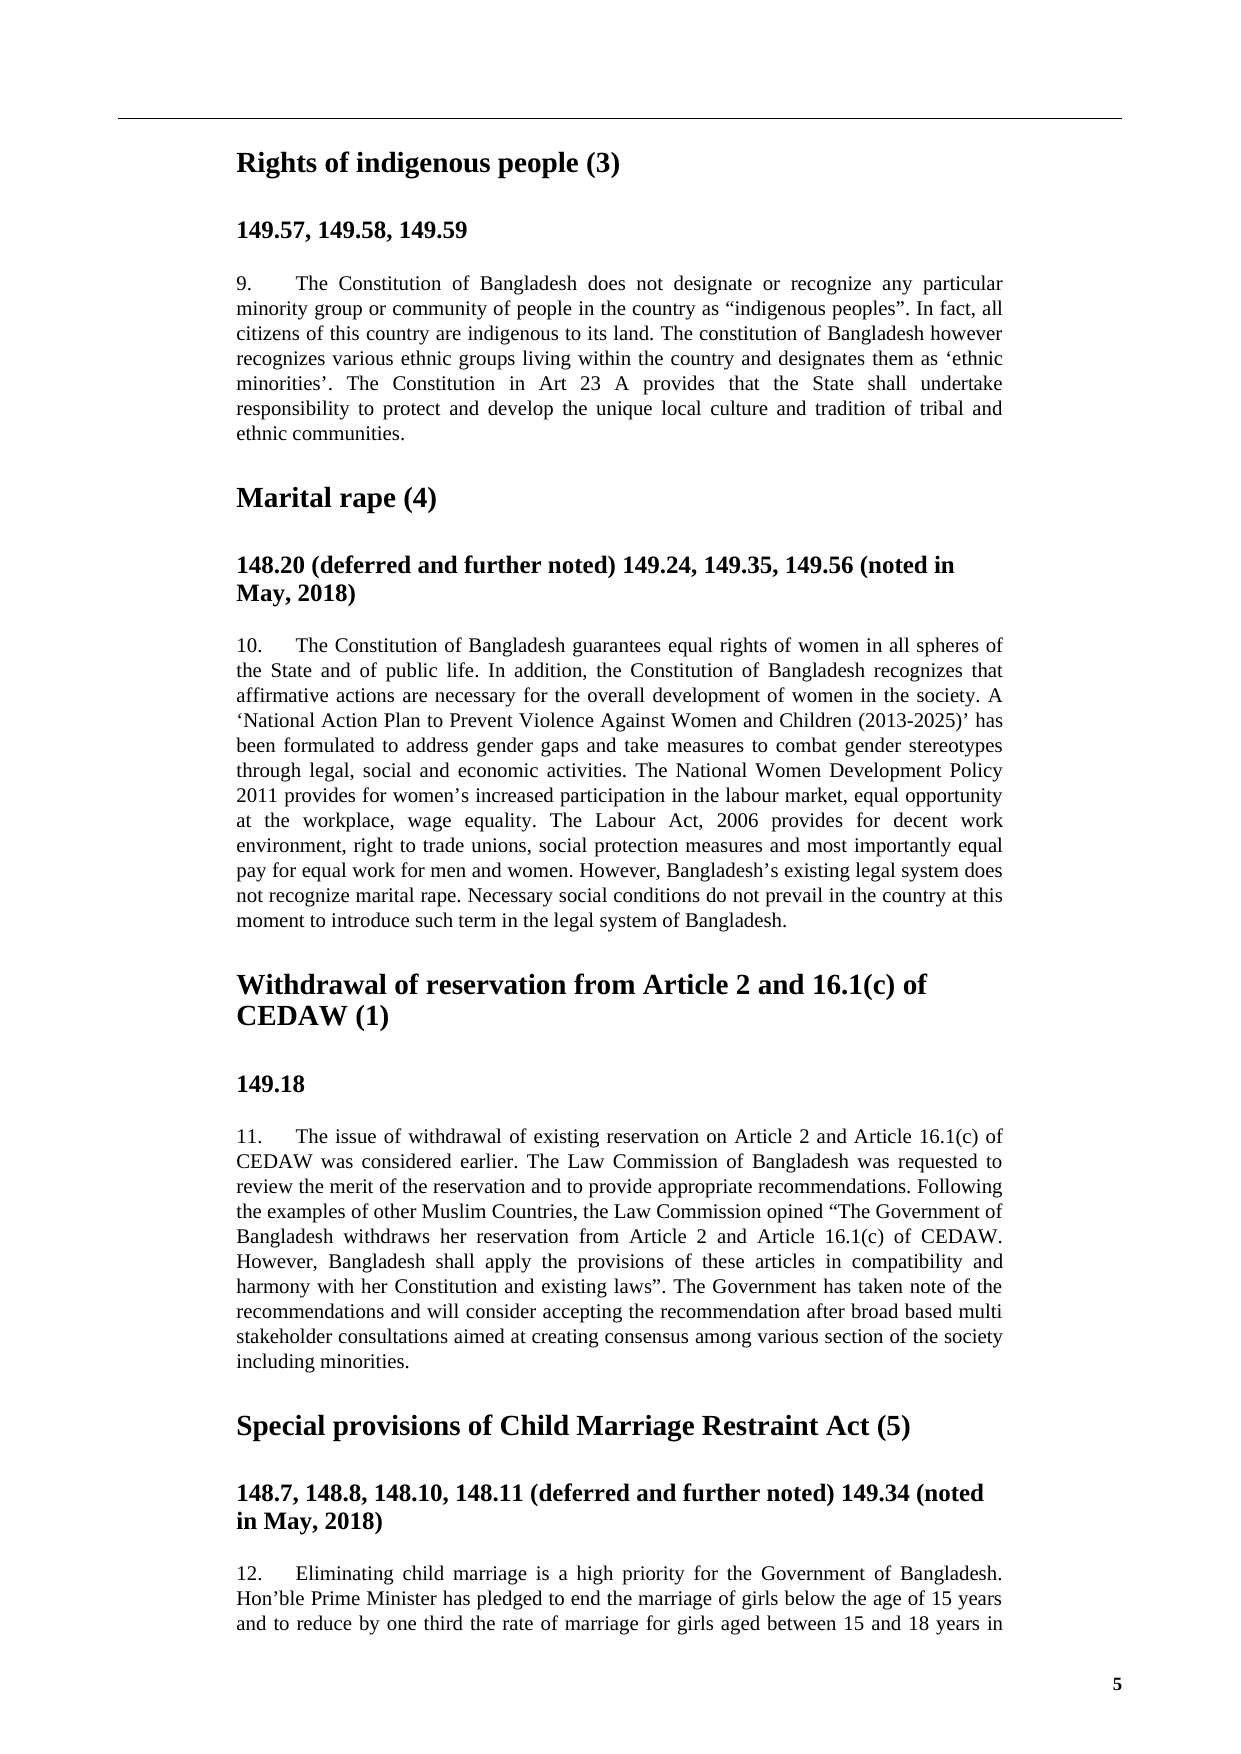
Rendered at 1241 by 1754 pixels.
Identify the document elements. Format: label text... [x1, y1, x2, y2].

text 148.7, 148.8, 148.10, 148.11 (deferred and further noted) 149.34 (noted in May, 2018) [118, 1479, 1004, 1535]
text 10. The Constitution of Bangladesh guarantees equal rights of women in all spheres of the State and of public life. In addition, the Constitution of Bangladesh recognizes that affirmative actions are necessary for the overall development of women in the society. A ‘National Action Plan to Prevent Violence Against Women and Children (2013-2025)’ has been formulated to address gender gaps and take measures to combat gender stereotypes through legal, social and economic activities. The National Women Development Policy 2011 provides for women’s increased participation in the labour market, equal opportunity at the workplace, wage equality. The Labour Act, 2006 provides for decent work environment, right to trade unions, social protection measures and most importantly equal pay for equal work for men and women. However, Bangladesh’s existing legal system does not recognize marital rape. Necessary social conditions do not prevail in the country at this moment to introduce such term in the legal system of Bangladesh. [236, 632, 1004, 932]
text 149.18 [118, 1069, 1004, 1098]
text Special provisions of Child Marriage Restraint Act (5) [118, 1410, 1004, 1441]
text Marital rape (4) [118, 482, 1004, 513]
text 148.20 (deferred and further noted) 149.24, 149.35, 149.56 (noted in May, 2018) [118, 551, 1004, 607]
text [236, 1560, 1004, 1635]
text 11. The issue of withdrawal of existing reservation on Article 2 and Article 16.1(c) of CEDAW was considered earlier. The Law Commission of Bangladesh was requested to review the merit of the reservation and to provide appropriate recommendations. Following the examples of other Muslim Countries, the Law Commission opined “The Government of Bangladesh withdraws her reservation from Article 2 and Article 16.1(c) of CEDAW. However, Bangladesh shall apply the provisions of these articles in compatibility and harmony with her Constitution and existing laws”. The Government has taken note of the recommendations and will consider accepting the recommendation after broad based multi stakeholder consultations aimed at creating consensus among various section of the society including minorities. [236, 1123, 1004, 1373]
text 149.57, 149.58, 149.59 [118, 216, 1004, 244]
text Withdrawal of reservation from Article 2 and 16.1(c) of CEDAW (1) [118, 969, 1004, 1032]
text 9. The Constitution of Bangladesh does not designate or recognize any particular minority group or community of people in the country as “indigenous peoples”. In fact, all citizens of this country are indigenous to its land. The constitution of Bangladesh however recognizes various ethnic groups living within the country and designates them as ‘ethnic minorities’. The Constitution in Art 23 A provides that the State shall undertake responsibility to protect and develop the unique local culture and tradition of tribal and ethnic communities. [236, 269, 1004, 444]
text Rights of indigenous people (3) [118, 148, 1004, 179]
